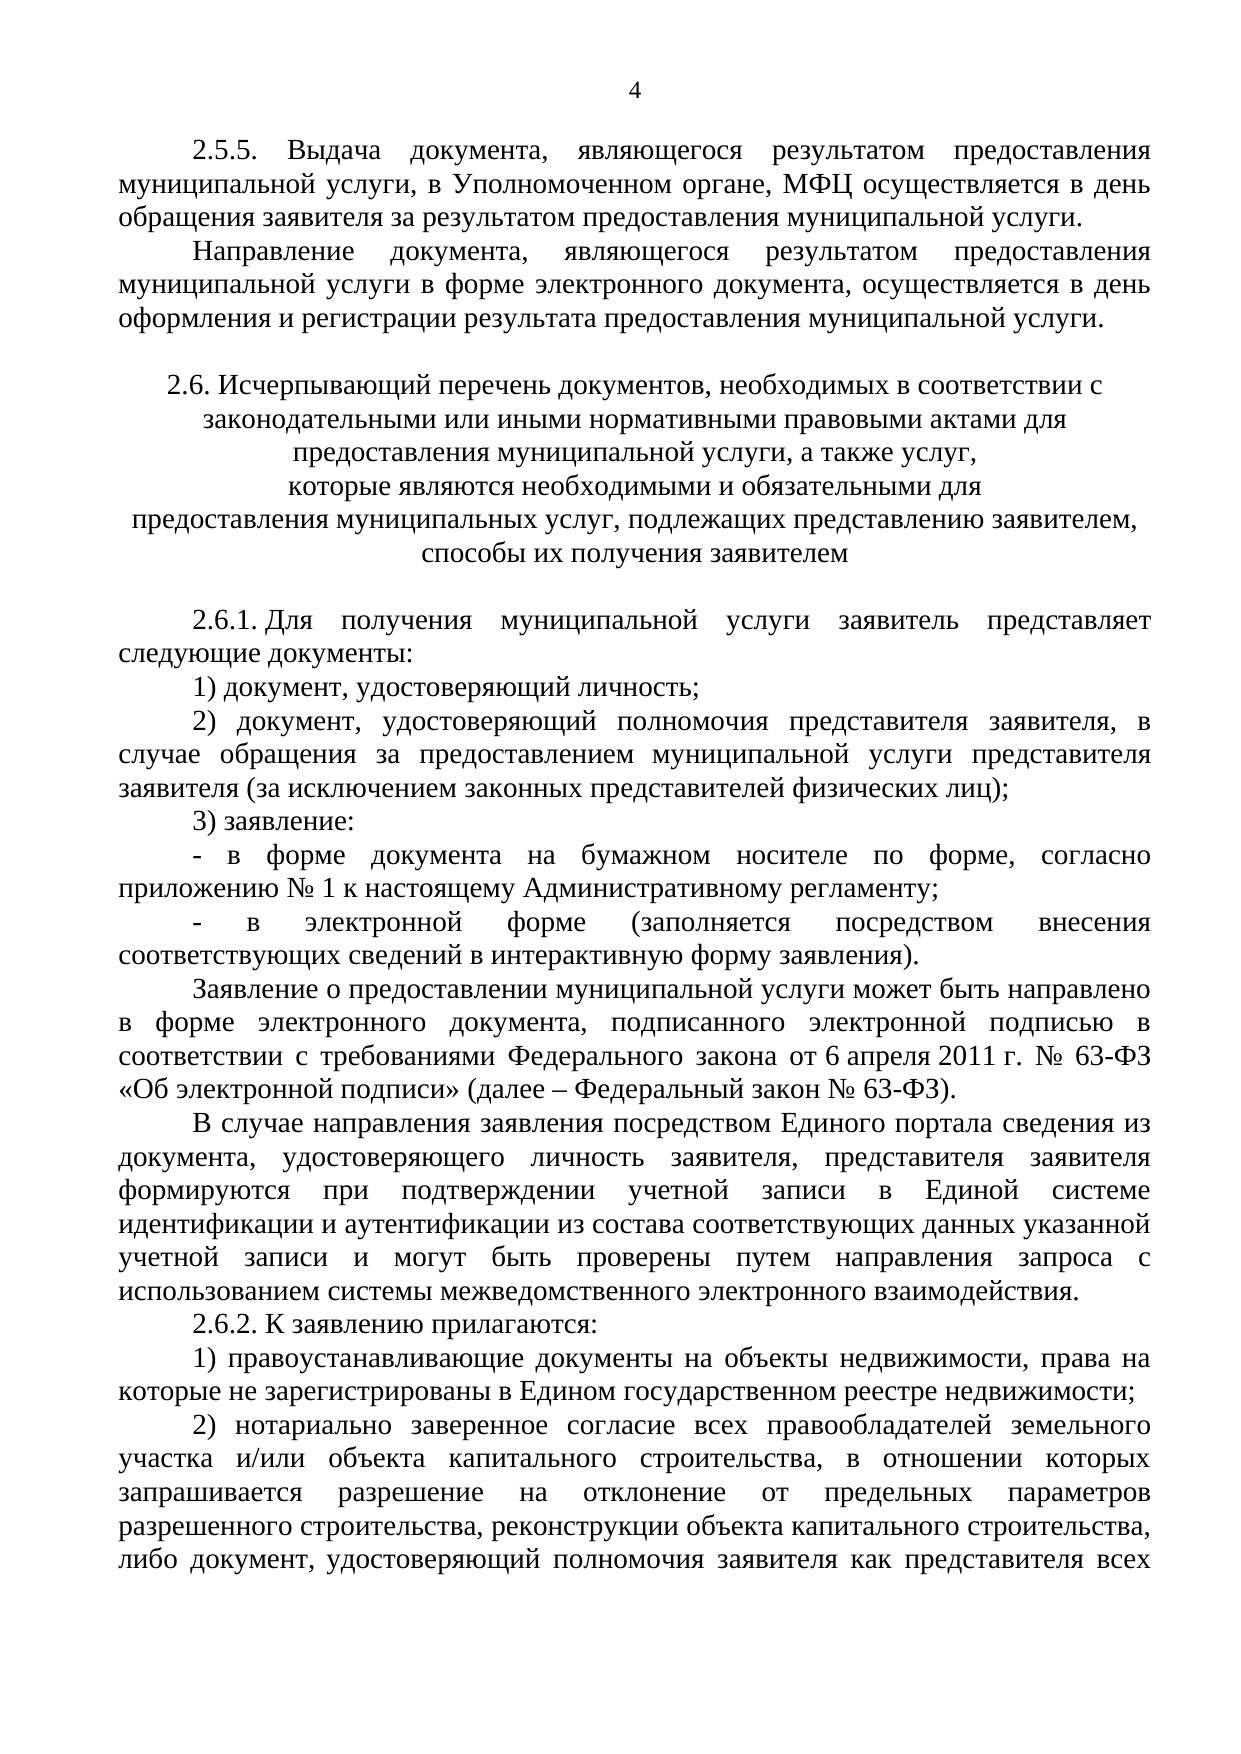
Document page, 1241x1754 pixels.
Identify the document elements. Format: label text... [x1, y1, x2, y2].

text 2) документ, удостоверяющий полномочия представителя заявителя, в случае обращения за предоставлением муниципальной услуги представителя заявителя (за исключением законных представителей физических лиц); [118, 703, 1152, 803]
text предоставления муниципальных услуг, подлежащих представлению заявителем, способы их получения заявителем [118, 501, 1152, 568]
text - в форме документа на бумажном носителе по форме, согласно приложению № 1 к настоящему Административному регламенту; [118, 837, 1152, 904]
text 2.6.1. Для получения муниципальной услуги заявитель представляет следующие документы: [118, 602, 1152, 669]
text 3) заявление: [118, 803, 1152, 837]
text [118, 1407, 1152, 1575]
text которые являются необходимыми и обязательными для [118, 468, 1152, 501]
text 2.5.5. Выдача документа, являющегося результатом предоставления муниципальной услуги, в Уполномоченном органе, МФЦ осуществляется в день обращения заявителя за результатом предоставления муниципальной услуги. [118, 132, 1152, 233]
text 1) правоустанавливающие документы на объекты недвижимости, права на которые не зарегистрированы в Едином государственном реестре недвижимости; [118, 1340, 1152, 1407]
text В случае направления заявления посредством Единого портала сведения из документа, удостоверяющего личность заявителя, представителя заявителя формируются при подтверждении учетной записи в Единой системе идентификации и аутентификации из состава соответствующих данных указанной учетной записи и могут быть проверены путем направления запроса с использованием системы межведомственного электронного взаимодействия. [118, 1105, 1152, 1306]
text Заявление о предоставлении муниципальной услуги может быть направлено в форме электронного документа, подписанного электронной подписью в соответствии с требованиями Федерального закона от 6 апреля 2011 г. № 63-ФЗ «Об электронной подписи» (далее – Федеральный закон № 63-ФЗ). [118, 971, 1152, 1105]
text - в электронной форме (заполняется посредством внесения соответствующих сведений в интерактивную форму заявления). [118, 904, 1152, 971]
text 2.6.2. К заявлению прилагаются: [118, 1306, 1152, 1340]
text Направление документа, являющегося результатом предоставления муниципальной услуги в форме электронного документа, осуществляется в день оформления и регистрации результата предоставления муниципальной услуги. [118, 233, 1152, 334]
text 1) документ, удостоверяющий личность; [118, 669, 1152, 703]
text 2.6. Исчерпывающий перечень документов, необходимых в соответствии с законодательными или иными нормативными правовыми актами для предоставления муниципальной услуги, а также услуг, [118, 367, 1152, 468]
